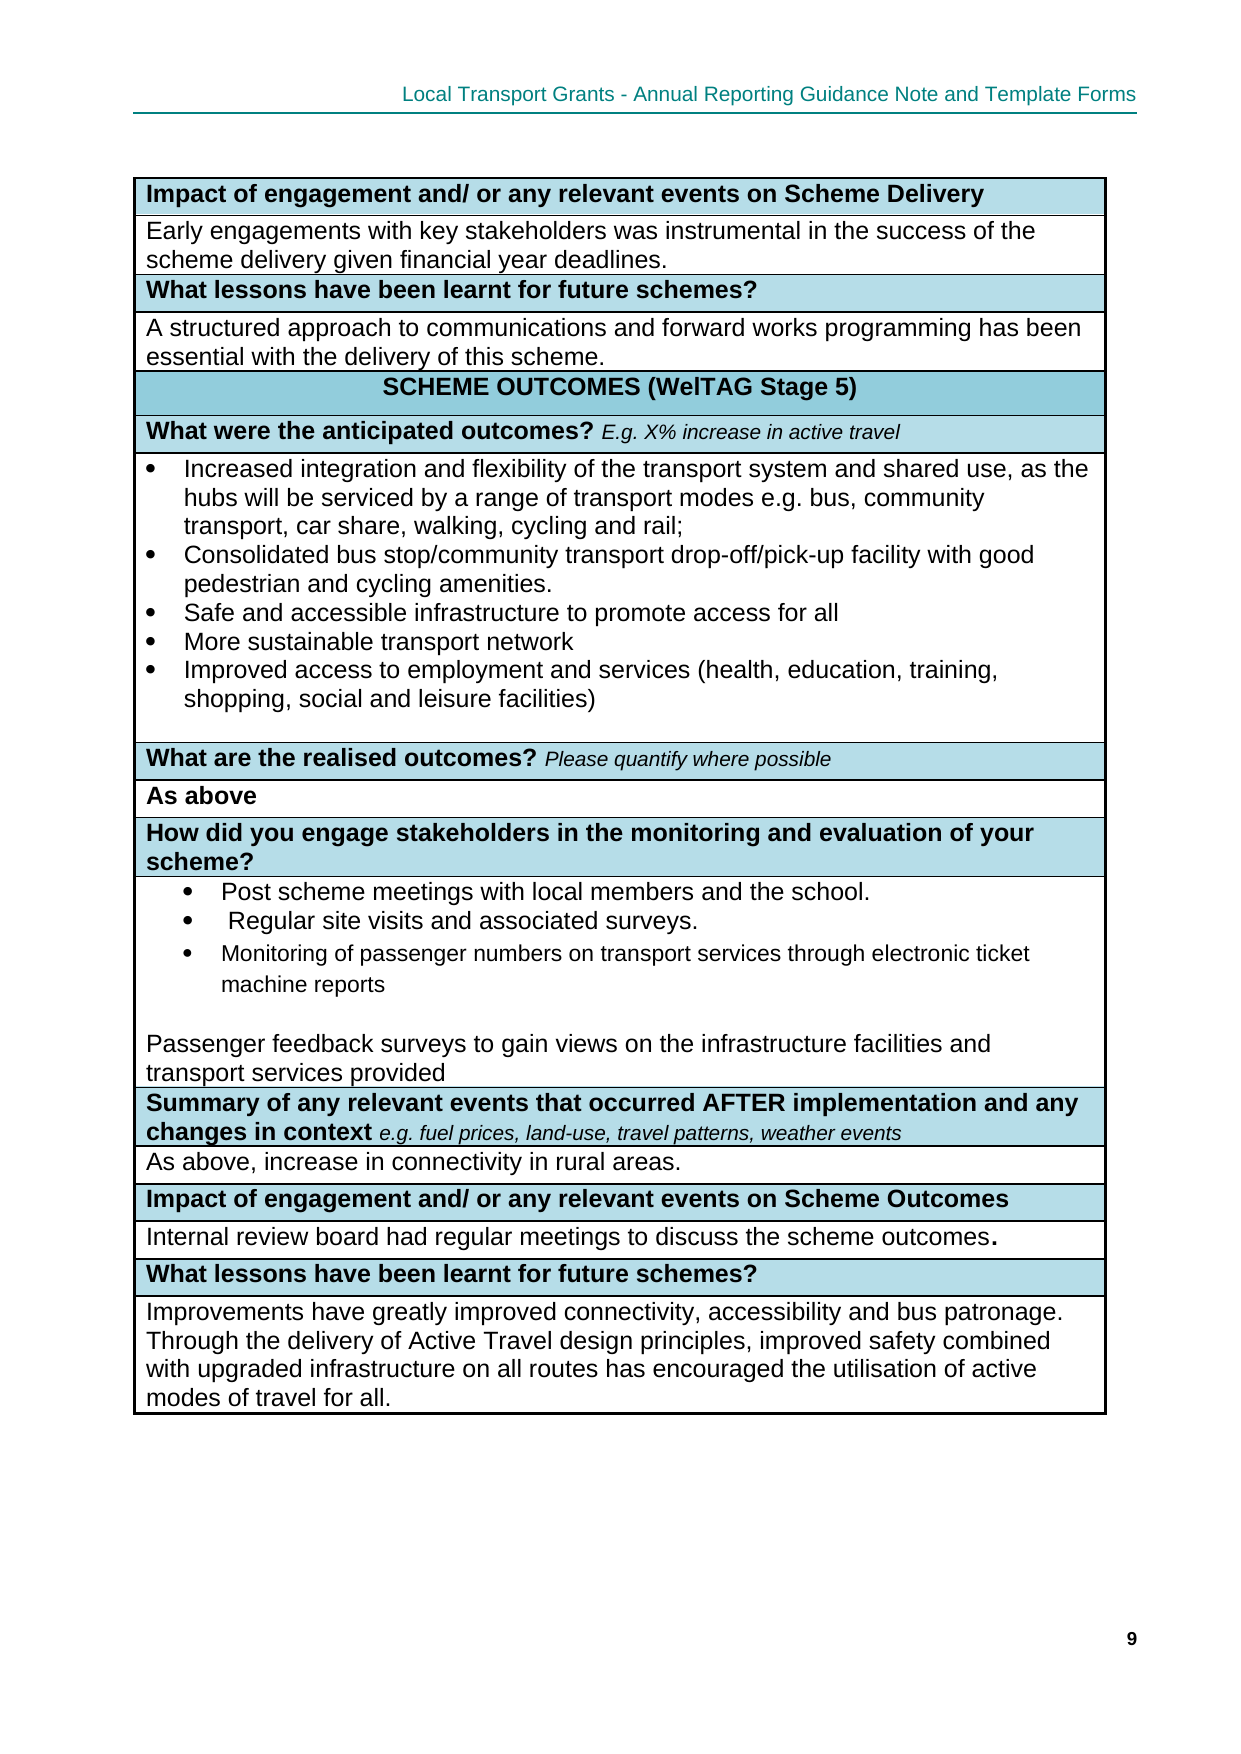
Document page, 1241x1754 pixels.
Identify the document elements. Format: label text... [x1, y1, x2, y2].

table_cell Early engagements with key stakeholders was instrumental in the success of the scheme delivery given financial year deadlines. [136, 216, 1104, 274]
table_cell Impact of engagement and/ or any relevant events on Scheme Delivery [136, 179, 1104, 214]
table_cell What lessons have been learnt for future schemes? [136, 1260, 1104, 1295]
table_cell SCHEME OUTCOMES (WelTAG Stage 5) [136, 372, 1104, 415]
table_cell Impact of engagement and/ or any relevant events on Scheme Outcomes [136, 1185, 1104, 1220]
table_cell Summary of any relevant events that occurred AFTER implementation and any changes in context e.g. fuel prices, land-use, travel patterns, weather events [136, 1088, 1104, 1145]
table_cell What are the realised outcomes? Please quantify where possible [136, 743, 1104, 779]
table_cell Improvements have greatly improved connectivity, accessibility and bus patronage. Through the delivery of Active Travel design principles, improved safety combined with upgraded infrastructure on all routes has encouraged the utilisation of active modes of travel for all. [136, 1297, 1104, 1412]
table_cell What were the anticipated outcomes? E.g. X% increase in active travel [136, 416, 1104, 452]
table_cell Increased integration and flexibility of the transport system and shared use, as the hubs will be serviced by a range of transport modes e.g. bus, community transport, car share, walking, cycling and rail; Consolidated bus stop/community transport drop-off/pick-up facility with good pedestrian and cycling amenities. Safe and accessible infrastructure to promote access for all More sustainable transport network Improved access to employment and services (health, education, training, shopping, social and leisure facilities) [136, 454, 1104, 742]
table_cell As above [136, 781, 1104, 817]
table_cell Internal review board had regular meetings to discuss the scheme outcomes. [136, 1222, 1104, 1258]
table_cell How did you engage stakeholders in the monitoring and evaluation of your scheme? [136, 818, 1104, 876]
table_cell A structured approach to communications and forward works programming has been essential with the delivery of this scheme. [136, 313, 1104, 370]
table_cell Post scheme meetings with local members and the school. Regular site visits and associated surveys. Monitoring of passenger numbers on transport services through electronic ticket machine reports Passenger feedback surveys to gain views on the infrastructure facilities and transport services provided [136, 877, 1104, 1086]
table_cell What lessons have been learnt for future schemes? [136, 275, 1104, 311]
table_cell As above, increase in connectivity in rural areas. [136, 1147, 1104, 1183]
